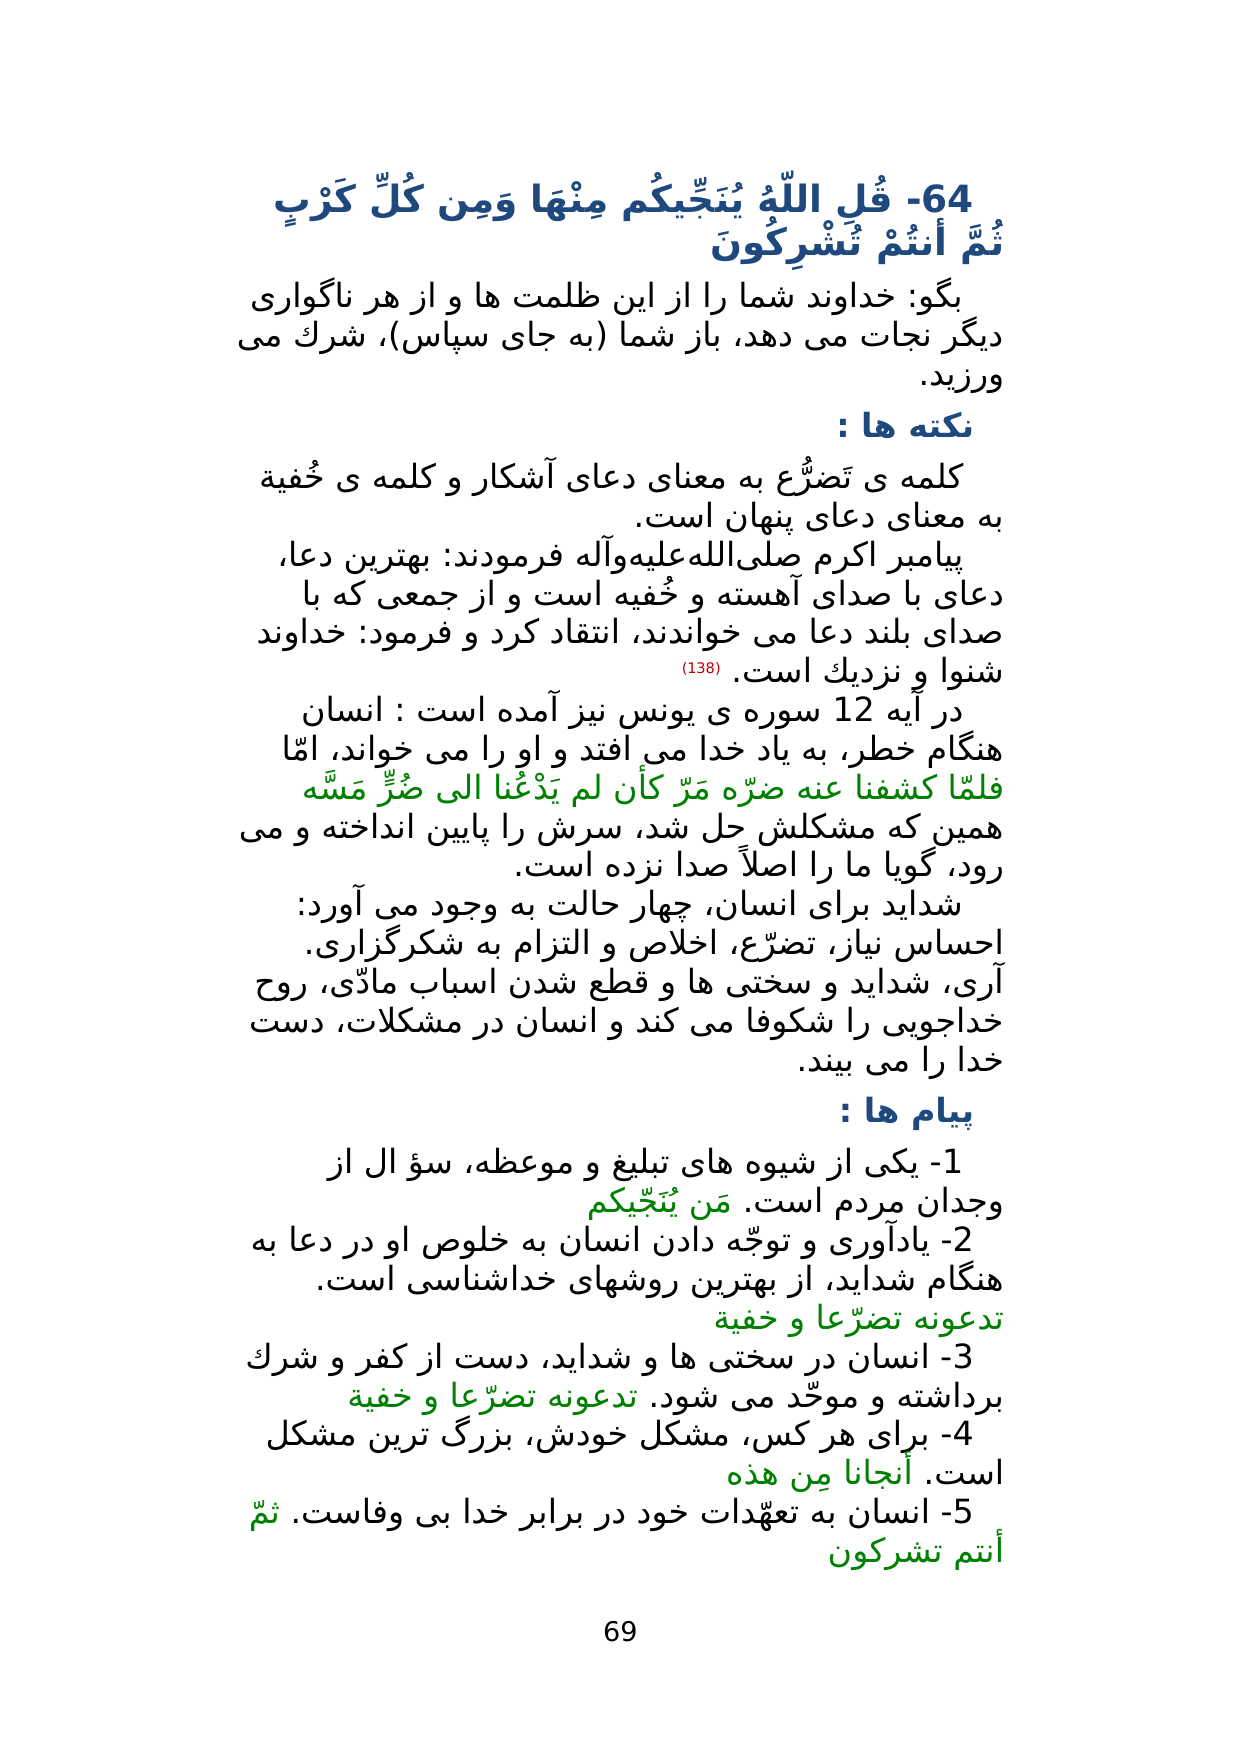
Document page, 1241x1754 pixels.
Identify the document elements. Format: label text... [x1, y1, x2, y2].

subtitle پيام ها : [236, 1092, 1004, 1130]
text 4- براى هر كس، مشكل خودش، بزرگ ترين مشكل است. أنجانا مِن هذه [236, 1415, 1004, 1493]
text در آيه 12 سوره ى يونس نيز آمده است : انسان هنگام خطر، به ياد خدا مى افتد و او را مى خواند، امّا فلمّا كشفنا عنه ضرّه مَرّ كأن لم يَدْعُنا الى ضُرٍّ مَسَّه همين كه مشكلش حل شد، سرش را پايين انداخته و مى رود، گويا ما را اصلاً صدا نزده است. [236, 691, 1004, 885]
text پيامبر اكرم صلى‌الله‌عليه‌وآله‌ فرمودند: بهترين دعا، دعاى با صداى آهسته و خُفيه است و از جمعى كه با صداى بلند دعا مى خواندند، انتقاد كرد و فرمود: خداوند شنوا و نزديك است. (138) [236, 535, 1004, 691]
text 1- يكى از شيوه هاى تبليغ و موعظه، سؤ ال از وجدان مردم است. مَن يُنَجّيكم [236, 1143, 1004, 1221]
text 5- انسان به تعهّدات خود در برابر خدا بى وفاست. ثمّ أنتم تشركون [236, 1493, 1004, 1570]
text 2- يادآورى و توجّه دادن انسان به خلوص او در دعا به هنگام شدايد، از بهترين روشهاى خداشناسى است. تدعونه تضرّعا و خفية [236, 1221, 1004, 1337]
text شدايد براى انسان، چهار حالت به وجود مى آورد: احساس نياز، تضرّع، اخلاص و التزام به شكرگزارى. آرى، شدايد و سختى ها و قطع شدن اسباب مادّى، روح خداجويى را شكوفا مى كند و انسان در مشكلات، دست خدا را مى بيند. [236, 885, 1004, 1079]
subtitle 64- قُلِ اللّهُ يُنَجِّيكُم مِنْهَا وَمِن كُلِّ كَرْبٍ ثُمَّ أنتُمْ تُشْرِكُونَ [236, 177, 1004, 264]
text بگو: خداوند شما را از اين ظلمت ها و از هر ناگوارى ديگر نجات مى دهد، باز شما (به جاى سپاس)، شرك مى ورزيد. [236, 277, 1004, 393]
text 3- انسان در سختى ها و شدايد، دست از كفر و شرك برداشته و موحّد مى شود. تدعونه تضرّعا و خفية [236, 1337, 1004, 1415]
text كلمه ى تَضرُّع به معناى دعاى آشكار و كلمه ى خُفية به معناى دعاى پنهان است. [236, 457, 1004, 535]
subtitle نكته ها : [236, 406, 1004, 445]
